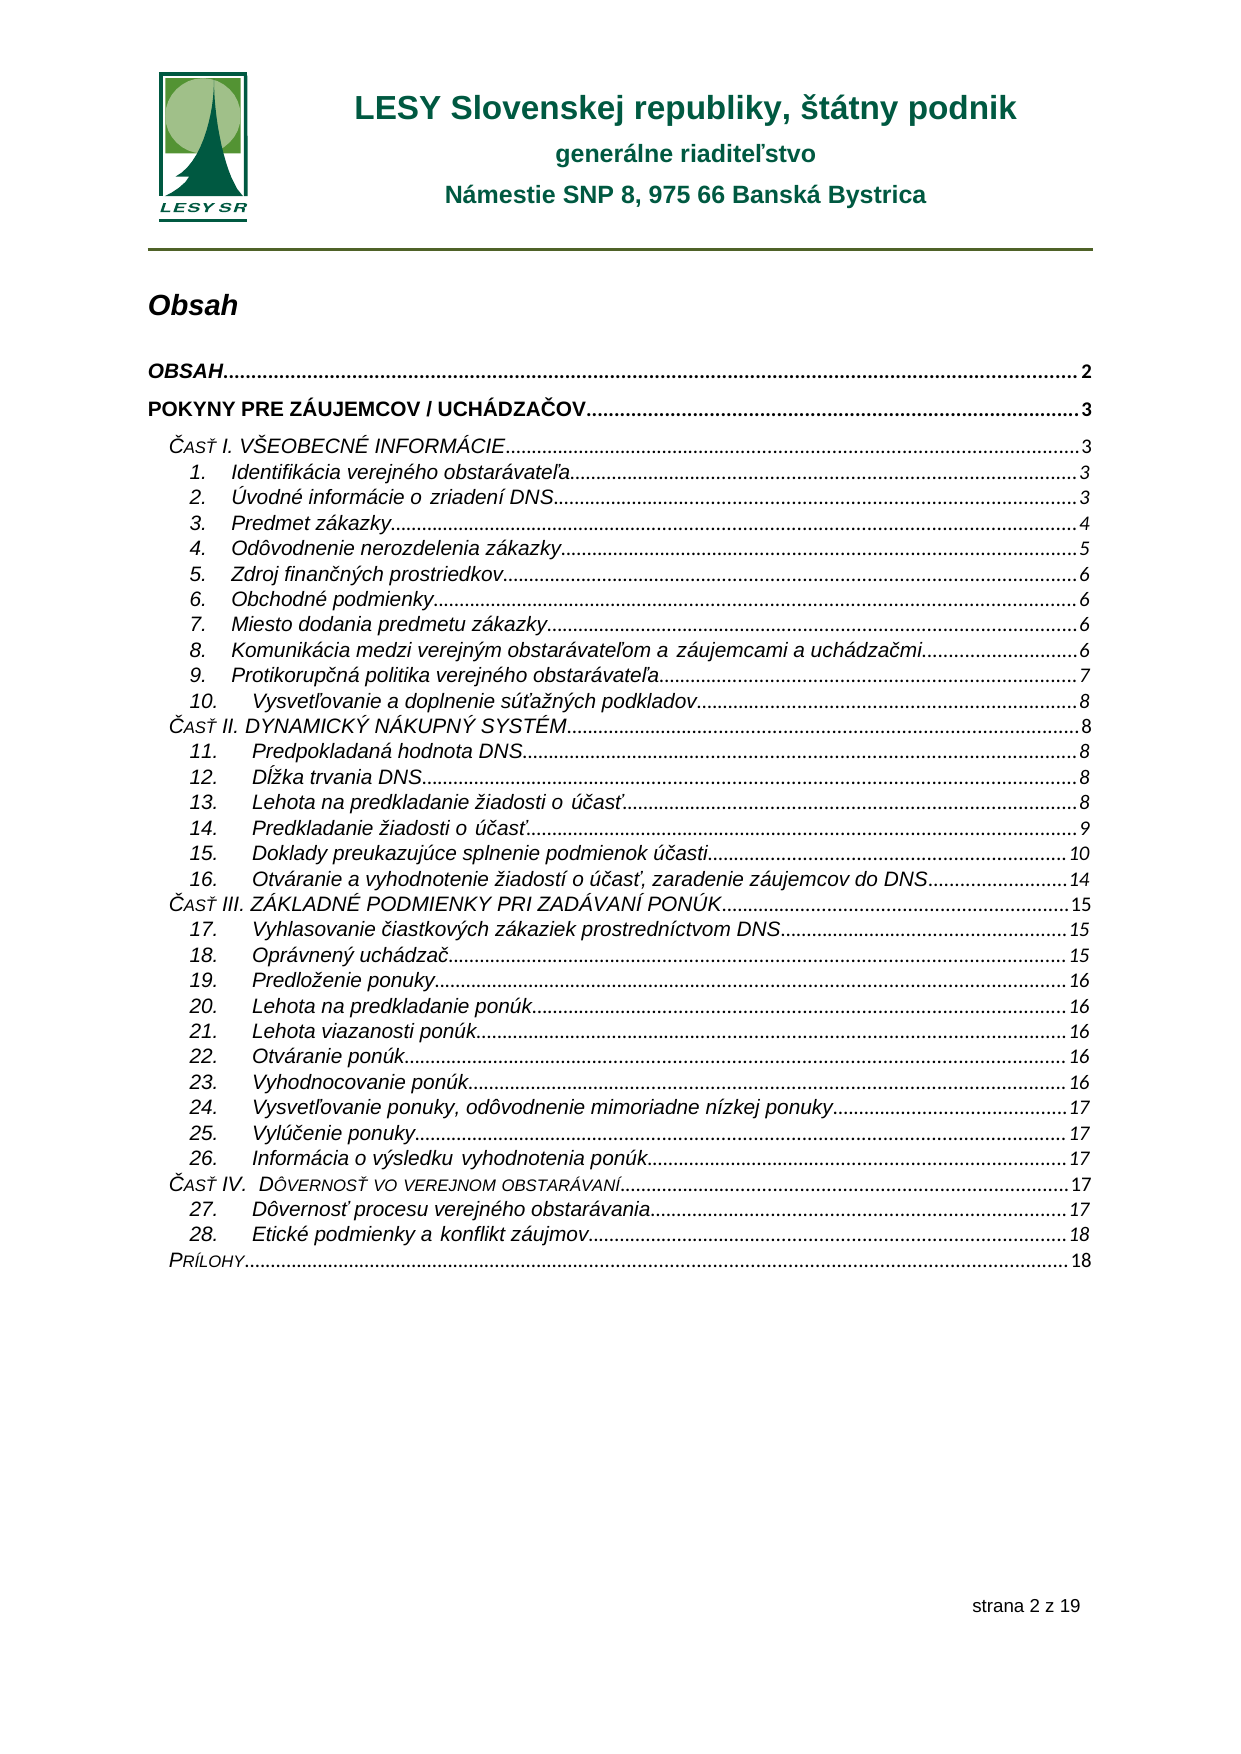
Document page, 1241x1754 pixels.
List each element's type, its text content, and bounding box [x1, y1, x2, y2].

text 8. Komunikácia medzi verejným obstarávateľom a záujemcami a uchádzačmi 6 [189, 637, 1093, 662]
text 18. Oprávnený uchádzač 15 [189, 942, 1093, 967]
text 28. Etické podmienky a konflikt záujmov 18 [189, 1222, 1093, 1247]
text Časť II. DYNAMICKÝ NÁKUPNÝ SYSTÉM 8 [168, 713, 1093, 739]
text 12. Dĺžka trvania DNS 8 [189, 764, 1093, 789]
text 10. Vysvetľovanie a doplnenie súťažných podkladov 8 [189, 688, 1093, 713]
text Obsah 2 [148, 358, 1093, 383]
text 21. Lehota viazanosti ponúk 16 [189, 1018, 1093, 1044]
text 27. Dôvernosť procesu verejného obstarávania 17 [189, 1196, 1093, 1222]
text 22. Otváranie ponúk 16 [189, 1044, 1093, 1069]
text 25. Vylúčenie ponuky 17 [189, 1120, 1093, 1145]
text 5. Zdroj finančných prostriedkov 6 [189, 561, 1093, 586]
text 16. Otváranie a vyhodnotenie žiadostí o účasť, zaradenie záujemcov do DNS 14 [189, 866, 1093, 891]
text 1. Identifikácia verejného obstarávateľa 3 [189, 459, 1093, 484]
text Prílohy 18 [168, 1247, 1093, 1272]
text 19. Predloženie ponuky 16 [189, 967, 1093, 993]
text 3. Predmet zákazky 4 [189, 510, 1093, 535]
text 11. Predpokladaná hodnota DNS 8 [189, 739, 1093, 764]
text Časť I. VŠEOBECNÉ INFORMÁCIE 3 [168, 434, 1093, 459]
text 7. Miesto dodania predmetu zákazky 6 [189, 612, 1093, 637]
text 13. Lehota na predkladanie žiadosti o účasť 8 [189, 789, 1093, 815]
text 2. Úvodné informácie o zriadení DNS 3 [189, 484, 1093, 510]
text 9. Protikorupčná politika verejného obstarávateľa 7 [189, 662, 1093, 688]
text 26. Informácia o výsledku vyhodnotenia ponúk 17 [189, 1145, 1093, 1171]
text Časť III. ZÁKLADNÉ PODMIENKY PRI ZADÁVANÍ PONÚK 15 [168, 891, 1093, 917]
text 24. Vysvetľovanie ponuky, odôvodnenie mimoriadne nízkej ponuky 17 [189, 1094, 1093, 1120]
text 6. Obchodné podmienky 6 [189, 586, 1093, 612]
text POKYNY PRE ZÁUJEMCOV / UCHÁDZAČOV 3 [148, 396, 1093, 421]
text 15. Doklady preukazujúce splnenie podmienok účasti 10 [189, 840, 1093, 866]
text 4. Odôvodnenie nerozdelenia zákazky 5 [189, 535, 1093, 561]
text Časť IV. Dôvernosť vo verejnom obstarávaní 17 [168, 1171, 1093, 1196]
text 20. Lehota na predkladanie ponúk 16 [189, 993, 1093, 1018]
subtitle Obsah [148, 288, 1093, 321]
text 14. Predkladanie žiadosti o účasť 9 [189, 815, 1093, 840]
text 17. Vyhlasovanie čiastkových zákaziek prostredníctvom DNS 15 [189, 917, 1093, 942]
text 23. Vyhodnocovanie ponúk 16 [189, 1069, 1093, 1094]
